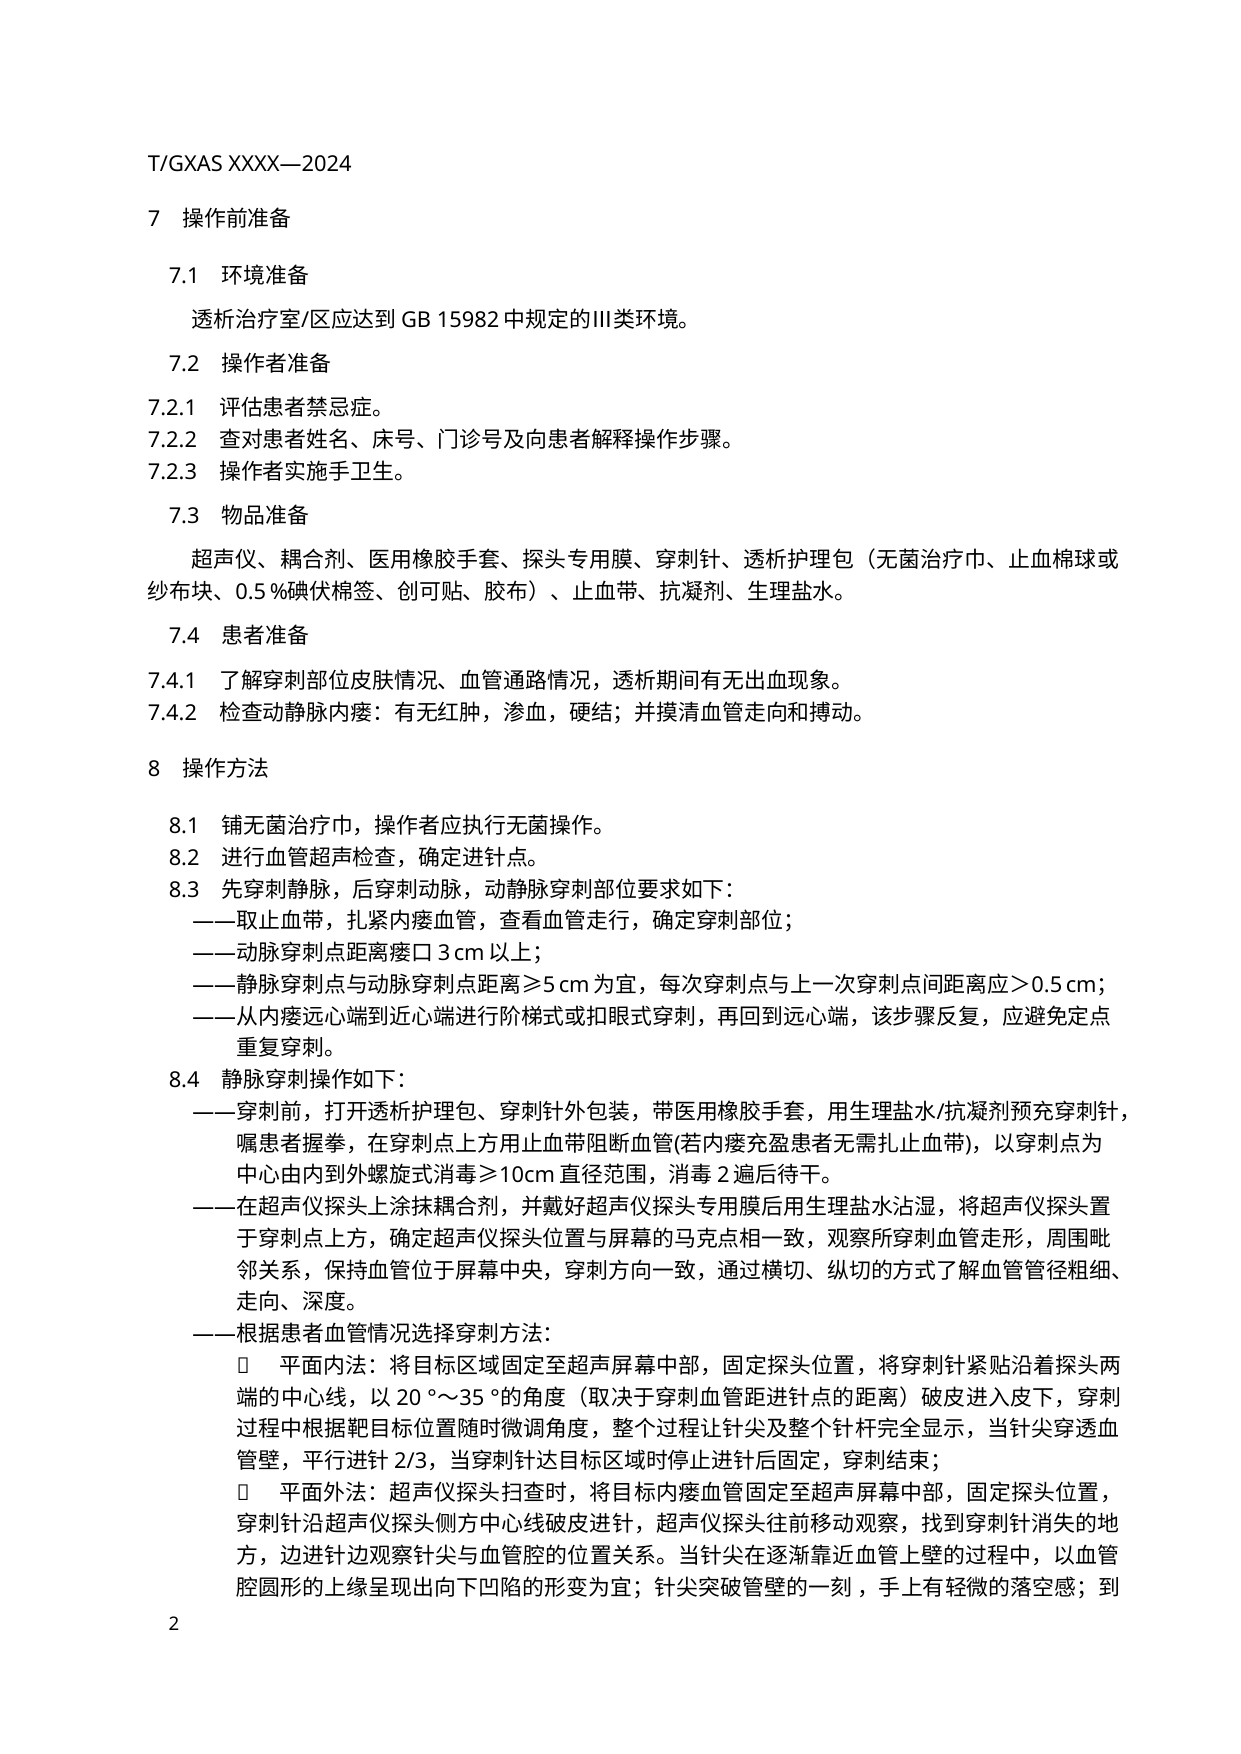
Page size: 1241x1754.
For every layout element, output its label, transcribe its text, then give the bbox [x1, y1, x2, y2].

text 平面内法：将目标区域固定至超声屏幕中部，固定探头位置，将穿刺针紧贴沿着探头两端的中心线，以20 °～35 °的角度（取决于穿刺血管距进针点的距离）破皮进入皮下，穿刺过程中根据靶目标位置随时微调角度，整个过程让针尖及整个针杆完全显示，当针尖穿透血管壁，平行进针2/3，当穿刺针达目标区域时停止进针后固定，穿刺结束； [236, 1348, 1122, 1475]
text 操作者准备 [148, 346, 1122, 378]
text 查对患者姓名、床号、门诊号及向患者解释操作步骤。 [148, 422, 1122, 454]
text 穿刺前，打开透析护理包、穿刺针外包装，带医用橡胶手套，用生理盐水/抗凝剂预充穿刺针，嘱患者握拳，在穿刺点上方用止血带阻断血管(若内瘘充盈患者无需扎止血带)，以穿刺点为中心由内到外螺旋式消毒≥10cm直径范围，消毒2遍后待干。 [192, 1094, 1122, 1189]
text 铺无菌治疗巾，操作者应执行无菌操作。 [148, 808, 1122, 840]
text 先穿刺静脉，后穿刺动脉，动静脉穿刺部位要求如下： [148, 872, 1122, 903]
text 在超声仪探头上涂抹耦合剂，并戴好超声仪探头专用膜后用生理盐水沾湿，将超声仪探头置于穿刺点上方，确定超声仪探头位置与屏幕的马克点相一致，观察所穿刺血管走形，周围毗邻关系，保持血管位于屏幕中央，穿刺方向一致，通过横切、纵切的方式了解血管管径粗细、走向、深度。 [192, 1189, 1122, 1316]
text 超声仪、耦合剂、医用橡胶手套、探头专用膜、穿刺针、透析护理包（无菌治疗巾、止血棉球或纱布块、0.5 %碘伏棉签、创可贴、胶布）、止血带、抗凝剂、生理盐水。 [148, 542, 1122, 606]
text 静脉穿刺点与动脉穿刺点距离≥5 cm为宜，每次穿刺点与上一次穿刺点间距离应＞0.5 cm； [192, 967, 1122, 999]
text 患者准备 [148, 618, 1122, 650]
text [236, 1475, 1122, 1601]
list 检查动静脉内瘘：有无红肿，渗血，硬结；并摸清血管走向和搏动。 [148, 694, 1122, 726]
text 静脉穿刺操作如下： [148, 1062, 1122, 1094]
text 根据患者血管情况选择穿刺方法： [192, 1316, 1122, 1348]
text 进行血管超声检查，确定进针点。 [148, 840, 1122, 872]
text 环境准备 [148, 258, 1122, 289]
text 操作方法 [148, 751, 1122, 783]
text 动脉穿刺点距离瘘口3 cm以上； [192, 935, 1122, 967]
text 透析治疗室/区应达到GB 15982中规定的Ⅲ类环境。 [148, 302, 1122, 334]
text 取止血带，扎紧内瘘血管，查看血管走行，确定穿刺部位； [192, 903, 1122, 935]
text 操作前准备 [148, 201, 1122, 233]
text 从内瘘远心端到近心端进行阶梯式或扣眼式穿刺，再回到远心端，该步骤反复，应避免定点重复穿刺。 [192, 999, 1122, 1062]
text 操作者实施手卫生。 [148, 454, 1122, 486]
text 评估患者禁忌症。 [148, 390, 1122, 422]
list 了解穿刺部位皮肤情况、血管通路情况，透析期间有无出血现象。 [148, 663, 1122, 694]
text 物品准备 [148, 498, 1122, 530]
